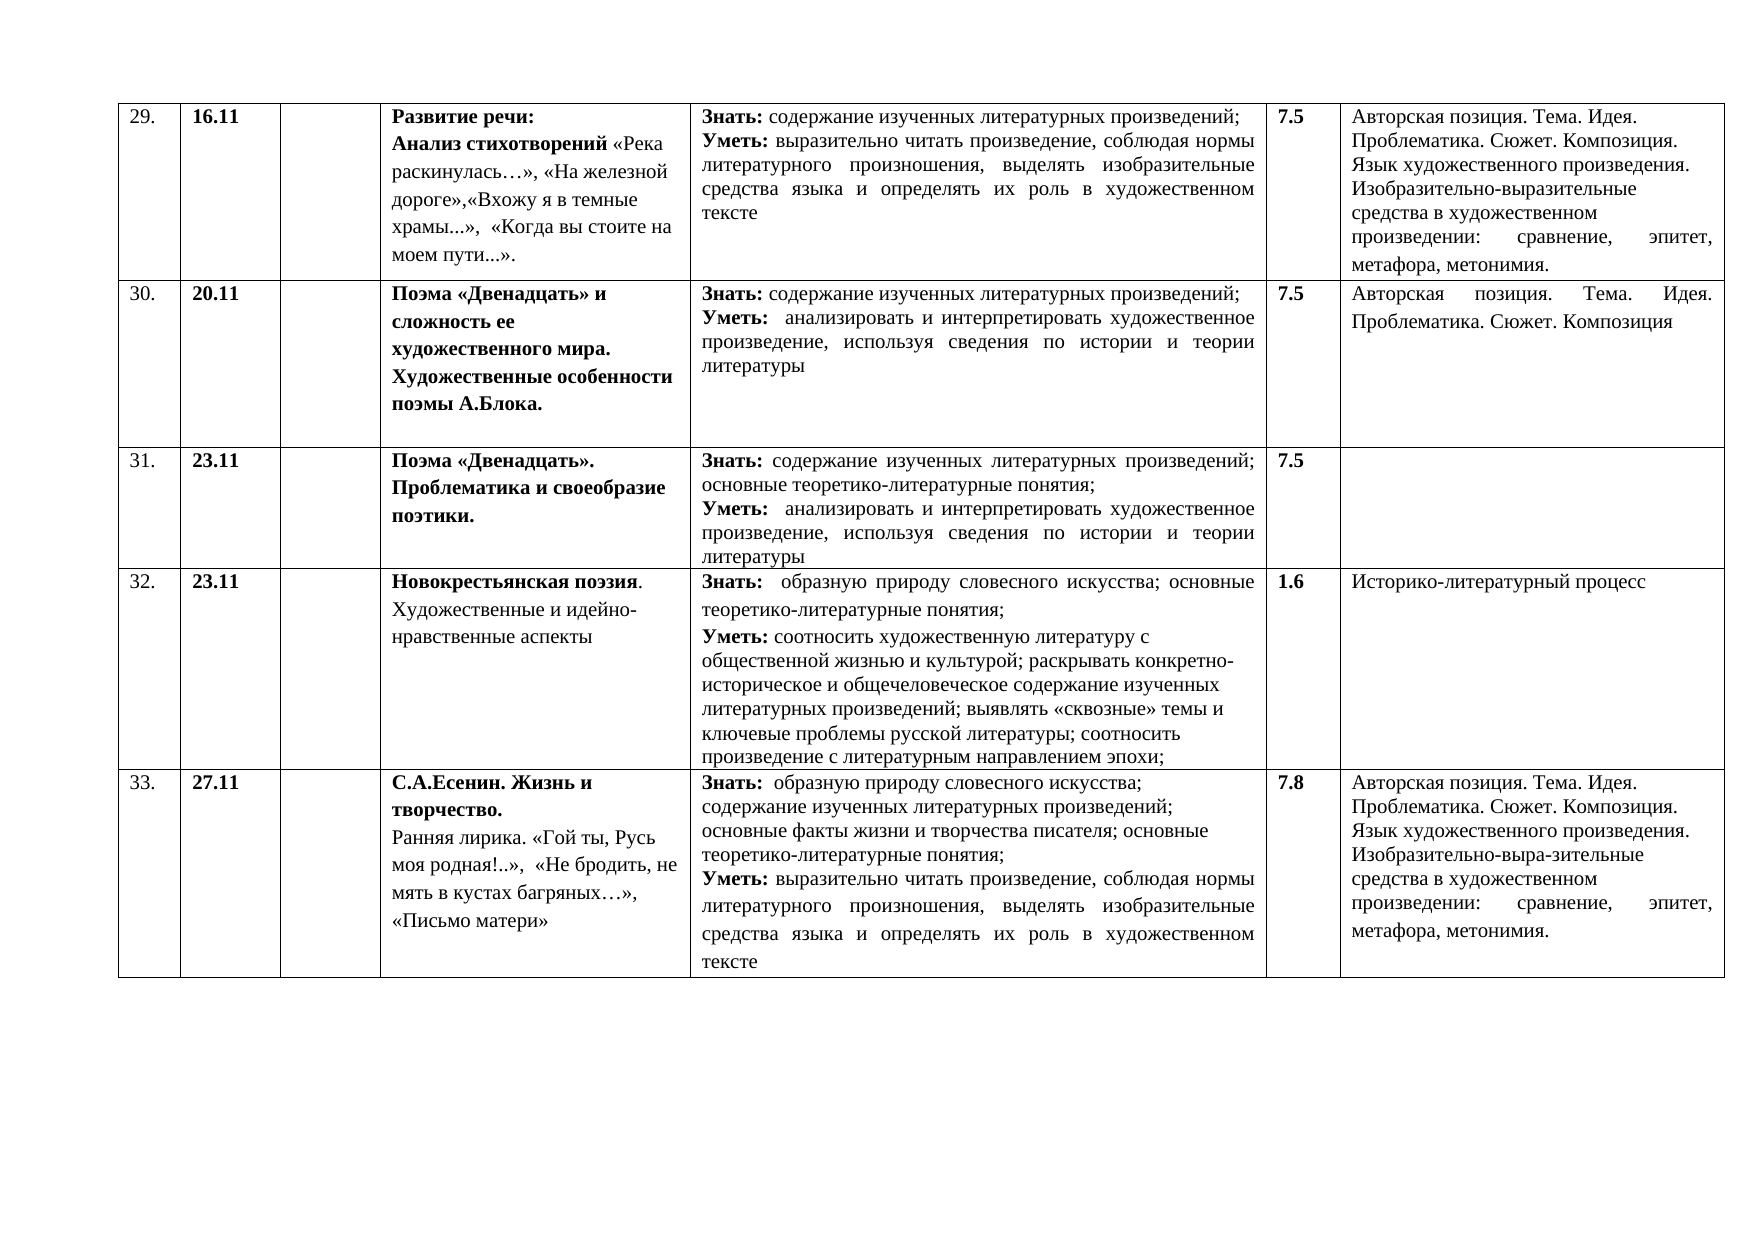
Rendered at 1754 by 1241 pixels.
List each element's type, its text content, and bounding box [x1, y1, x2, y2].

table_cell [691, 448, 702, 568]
table_cell 23.11 [181, 569, 280, 768]
table_cell 7.8 [1267, 770, 1340, 977]
table_cell Знать: образную природу словесного искусства; основные теоретико-литературные понятия; Уметь: соотносить художественную литературу с общественной жизнью и культурой; раскрывать конкретно-историческое и общечеловеческое содержание изученных литературных произведений; выявлять «сквозные» темы и ключевые проблемы русской литературы; соотносить произведение с литературным направлением эпохи; [691, 569, 1266, 768]
table_cell 7.5 [1267, 281, 1340, 447]
table_cell Авторская позиция. Тема. Идея. Проблематика. Сюжет. Композиция. Язык художественного произведения. Изобразительно-выра-зительные средства в художественном произведении: сравнение, эпитет, метафора, метонимия. [1341, 770, 1724, 977]
table_cell Историко-литературный процесс [1341, 569, 1724, 768]
table_cell 16.11 [181, 104, 280, 280]
table_cell [281, 281, 380, 447]
table_cell Поэма «Двенадцать». Проблематика и своеобразие поэтики. [381, 448, 690, 568]
table_cell [119, 281, 180, 447]
table_cell 7.5 [1267, 448, 1340, 568]
table_cell Новокрестьянская поэзия. Художественные и идейно-нравственные аспекты [381, 569, 690, 768]
table_cell 7.5 [1267, 104, 1340, 280]
table_cell [281, 448, 380, 568]
table_cell [119, 569, 180, 768]
table_cell 23.11 [181, 448, 280, 568]
table_cell [119, 104, 180, 280]
table_cell Авторская позиция. Тема. Идея. Проблематика. Сюжет. Композиция [1341, 281, 1724, 447]
table_cell Развитие речи: Анализ стихотворений «Река раскинулась…», «На железной дороге»,«Вхожу я в темные храмы...», «Когда вы стоите на моем пути...». [381, 104, 690, 280]
table_cell [281, 569, 380, 768]
table_cell С.А.Есенин. Жизнь и творчество. Ранняя лирика. «Гой ты, Русь моя родная!..», «Не бродить, не мять в кустах багряных…», «Письмо матери» [381, 770, 690, 977]
table_cell [119, 770, 180, 977]
table_cell Поэма «Двенадцать» и сложность ее художественного мира. Художественные особенности поэмы А.Блока. [381, 281, 690, 447]
table_cell [1341, 448, 1724, 568]
table_cell Знать: образную природу словесного искусства; содержание изученных литературных произведений; основные факты жизни и творчества писателя; основные теоретико-литературные понятия; Уметь: выразительно читать произведение, соблюдая нормы литературного произношения, выделять изобразительные средства языка и определять их роль в художественном тексте [691, 770, 1266, 977]
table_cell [1341, 104, 1724, 280]
table_cell 1.6 [1267, 569, 1340, 768]
table_cell [281, 770, 380, 977]
table_cell 27.11 [181, 770, 280, 977]
table_cell Знать: содержание изученных литературных произведений; Уметь: выразительно читать произведение, соблюдая нормы литературного произношения, выделять изобразительные средства языка и определять их роль в художественном тексте [691, 104, 1266, 280]
table_cell Знать: содержание изученных литературных произведений; Уметь: анализировать и интерпретировать художественное произведение, используя сведения по истории и теории литературы [691, 281, 1266, 447]
table_cell [281, 104, 380, 280]
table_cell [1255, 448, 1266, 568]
table_cell [119, 448, 180, 568]
table_cell 20.11 [181, 281, 280, 447]
